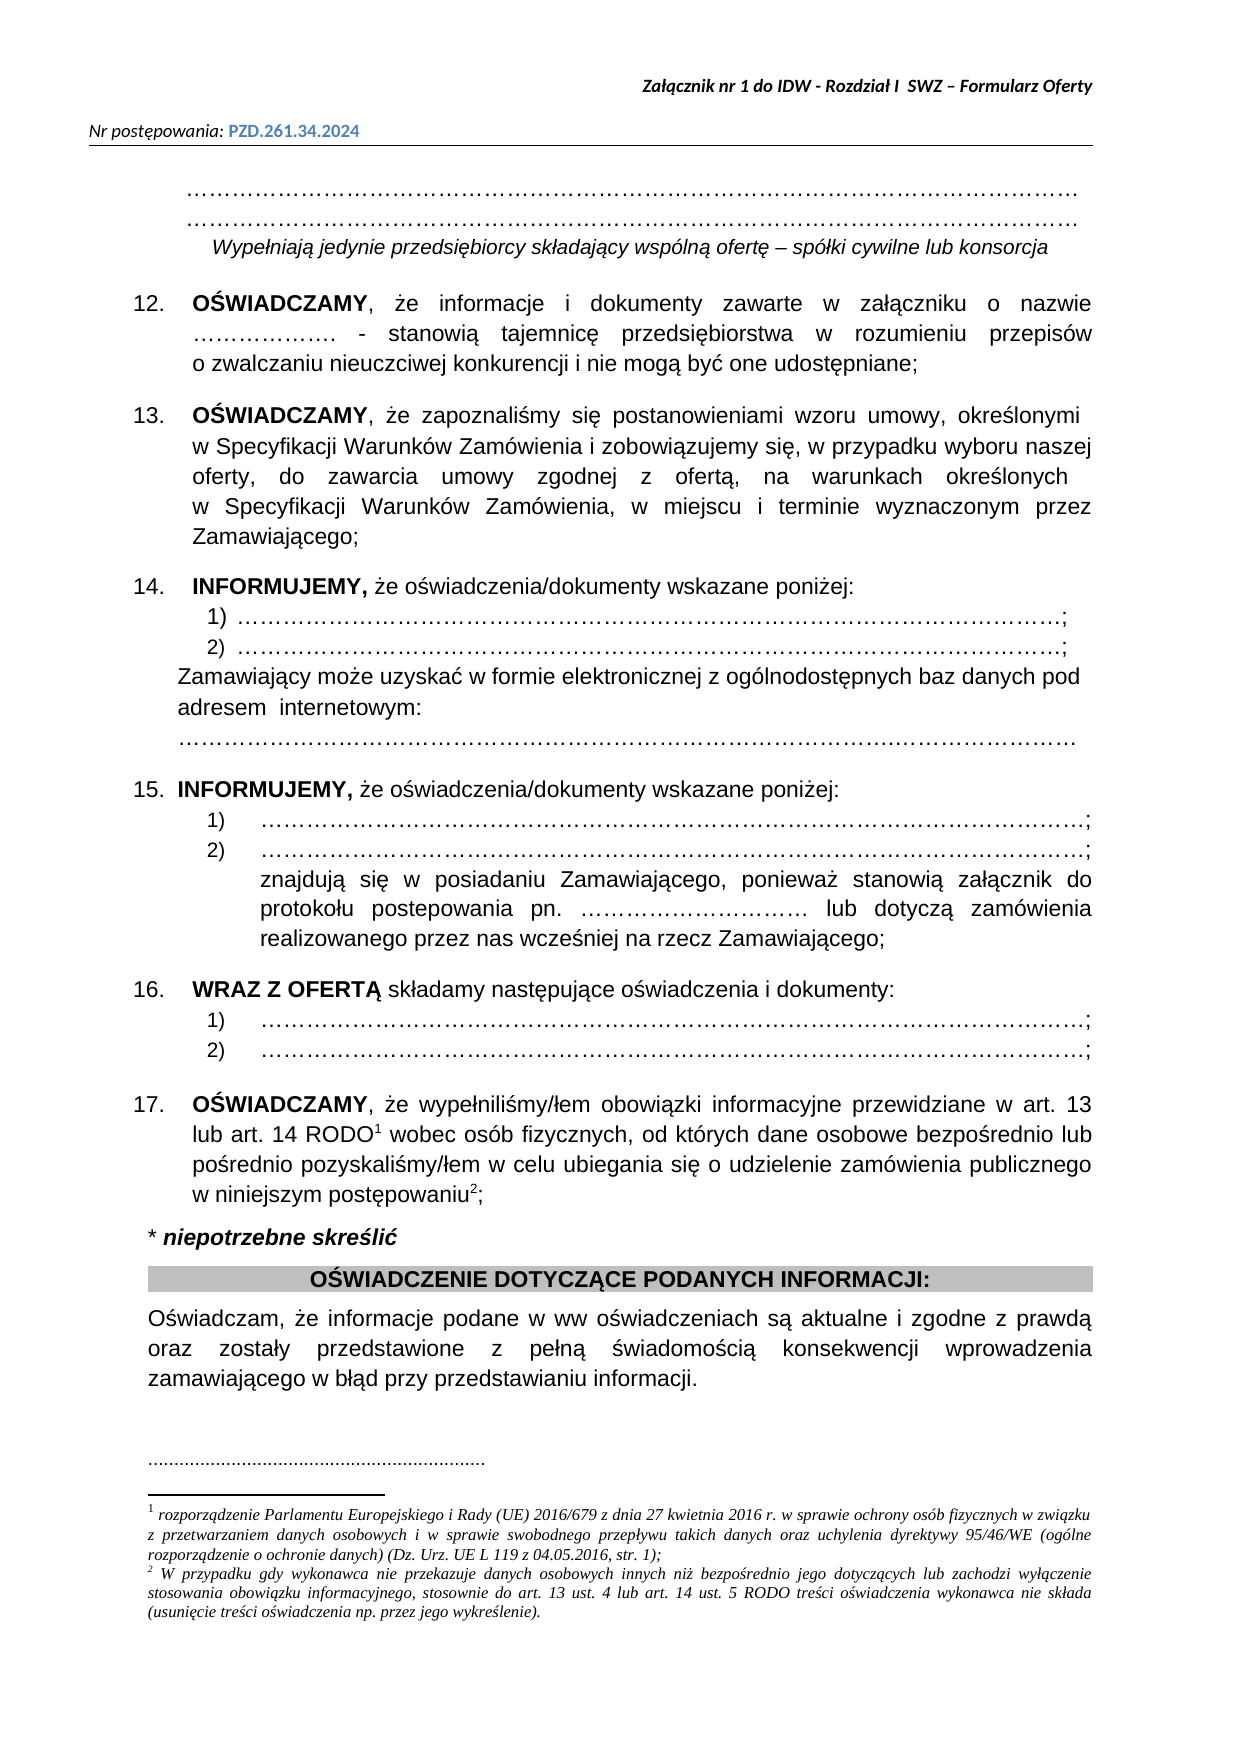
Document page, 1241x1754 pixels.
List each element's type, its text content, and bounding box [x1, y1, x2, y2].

list ………………………………………………………………………………………………; [207, 603, 1093, 629]
list ………………………………………………………………………………………………; [207, 633, 1093, 659]
text Oświadczam, że informacje podane w ww oświadczeniach są aktualne i zgodne z prawdą oraz zostały przedstawione z pełną świadomością konsekwencji wprowadzenia zamawiającego w błąd przy przedstawianiu informacji. [148, 1305, 1093, 1392]
list INFORMUJEMY, że oświadczenia/dokumenty wskazane poniżej: [133, 776, 1093, 802]
list OŚWIADCZAMY, że informacje i dokumenty zawarte w załączniku o nazwie ………………. - stanowią tajemnicę przedsiębiorstwa w rozumieniu przepisów o zwalczaniu nieuczciwej konkurencji i nie mogą być one udostępniane; [133, 290, 1093, 377]
list ………………………………………………………………………………………………; [207, 836, 1093, 862]
text ................................................................. [148, 1448, 1093, 1470]
list ………………………………………………………………………………………………; [207, 1006, 1093, 1032]
list OŚWIADCZAMY, że zapoznaliśmy się postanowieniami wzoru umowy, określonymi w Specyfikacji Warunków Zamówienia i zobowiązujemy się, w przypadku wyboru naszej oferty, do zawarcia umowy zgodnej z ofertą, na warunkach określonych w Specyfikacji Warunków Zamówienia, w miejscu i terminie wyznaczonym przez Zamawiającego; [133, 402, 1093, 550]
list OŚWIADCZAMY, że wypełniliśmy/łem obowiązki informacyjne przewidziane w art. 13 lub art. 14 RODO wobec osób fizycznych, od których dane osobowe bezpośrednio lub pośrednio pozyskaliśmy/łem w celu ubiegania się o udzielenie zamówienia publicznego w niniejszym postępowaniu2; [133, 1091, 1093, 1207]
list INFORMUJEMY, że oświadczenia/dokumenty wskazane poniżej: [133, 573, 1093, 599]
text * niepotrzebne skreślić [148, 1224, 1093, 1250]
list Zamawiający może uzyskać w formie elektronicznej z ogólnodostępnych baz danych pod adresem internetowym: [177, 663, 1093, 720]
text OŚWIADCZENIE DOTYCZĄCE PODANYCH INFORMACJI: [148, 1266, 1093, 1292]
list ………………………………………………………………………………………………; [207, 806, 1093, 832]
list ………………………………………………………………………………….…………………… [177, 724, 1093, 750]
text ……………………………………………………………………………………………………………………………………………………………………………………………………………… [185, 174, 1093, 231]
list WRAZ Z OFERTĄ składamy następujące oświadczenia i dokumenty: [133, 976, 1093, 1002]
list ………………………………………………………………………………………………; [207, 1036, 1093, 1062]
list znajdują się w posiadaniu Zamawiającego, ponieważ stanowią załącznik do protokołu postepowania pn. ………………………… lub dotyczą zamówienia realizowanego przez nas wcześniej na rzecz Zamawiającego; [260, 866, 1093, 951]
list Wypełniają jedynie przedsiębiorcy składający wspólną ofertę – spółki cywilne lub konsorcja [177, 235, 1093, 259]
